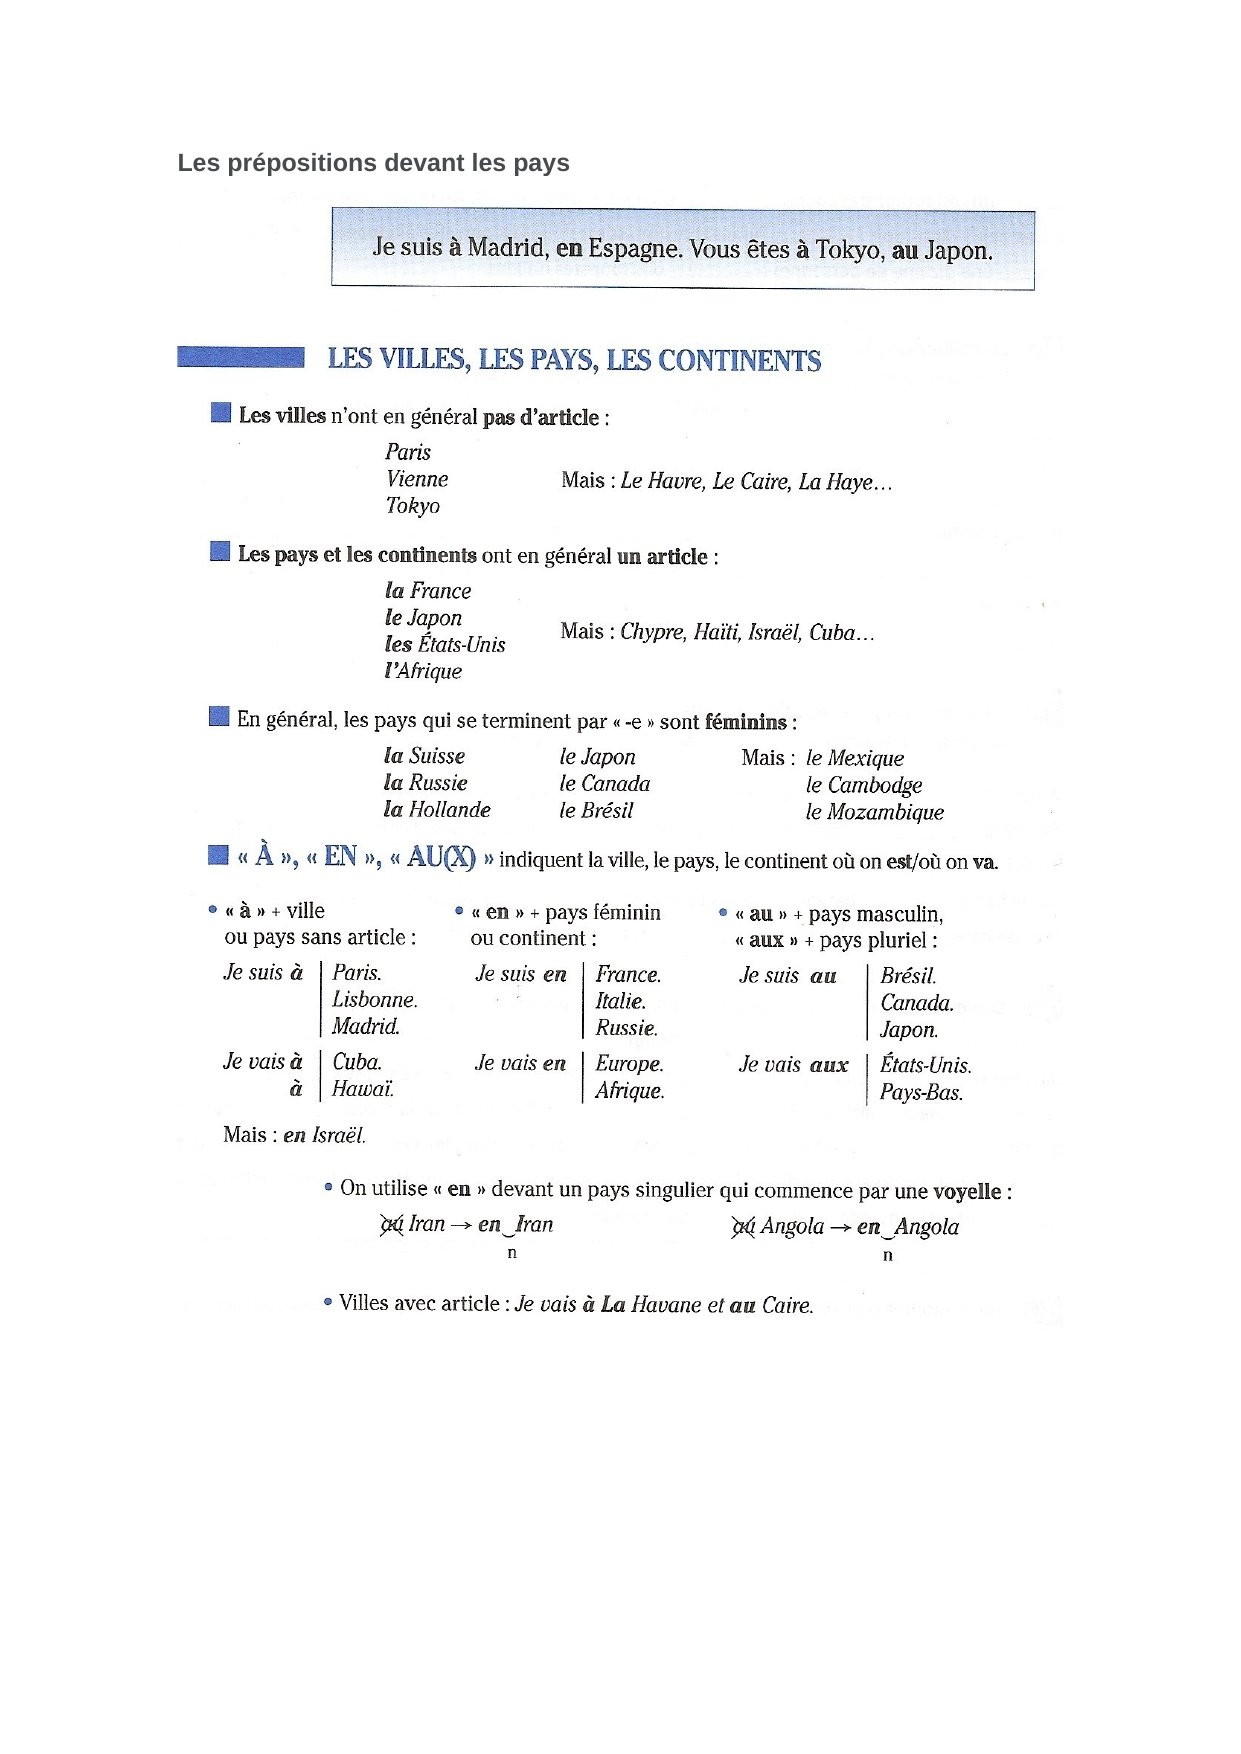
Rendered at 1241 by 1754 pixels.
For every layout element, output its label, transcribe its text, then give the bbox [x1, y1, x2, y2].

picture [177, 176, 1063, 1330]
text Les prépositions devant les pays [177, 148, 1063, 176]
